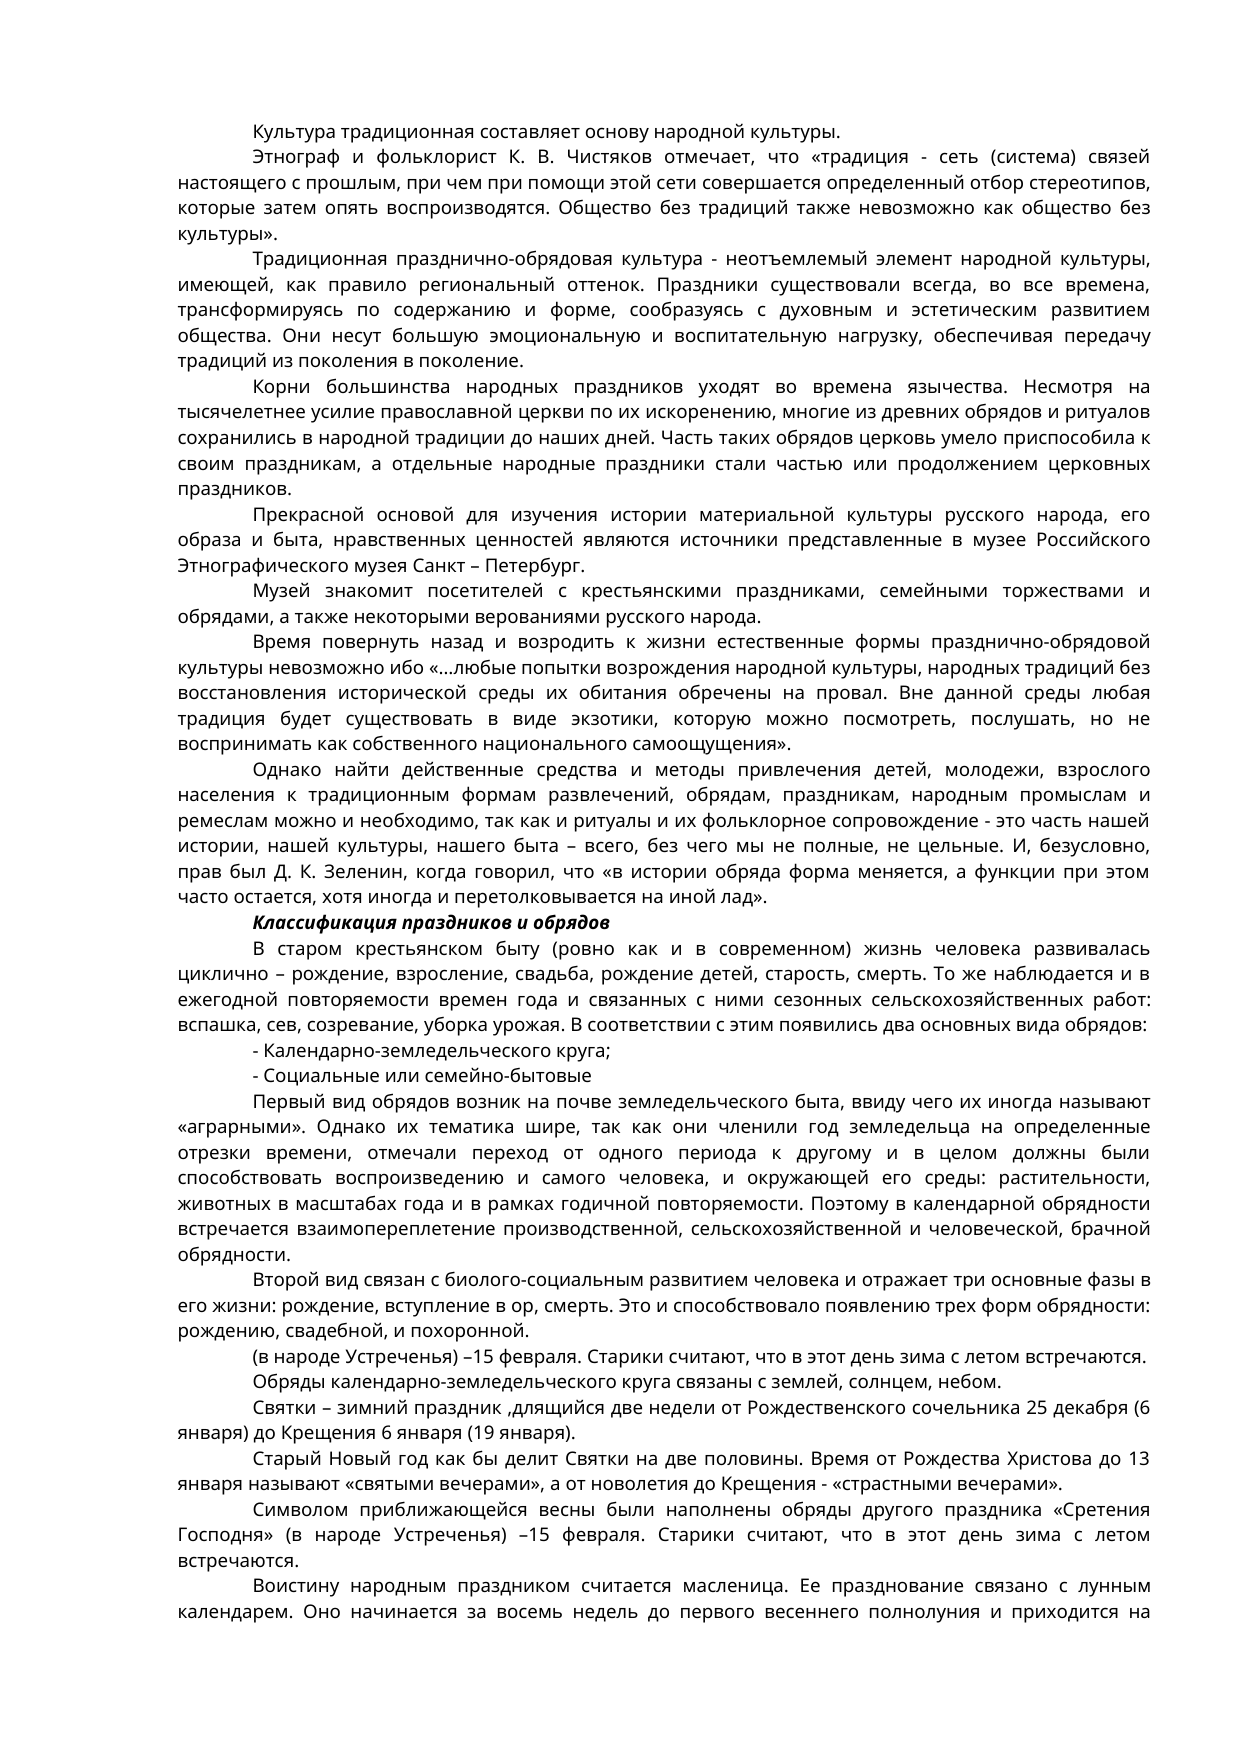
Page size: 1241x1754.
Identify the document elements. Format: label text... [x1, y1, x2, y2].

text В старом крестьянском быту (ровно как и в современном) жизнь человека развивалась циклично – рождение, взросление, свадьба, рождение детей, старость, смерть. То же наблюдается и в ежегодной повторяемости времен года и связанных с ними сезонных сельскохозяйственных работ: вспашка, сев, созревание, уборка урожая. В соответствии с этим появились два основных вида обрядов: [177, 935, 1152, 1037]
text Обряды календарно-земледельческого круга связаны с землей, солнцем, небом. [177, 1369, 1152, 1394]
text Святки – зимний праздник ,длящийся две недели от Рождественского сочельника 25 декабря (6 января) до Крещения 6 января (19 января). [177, 1394, 1152, 1445]
text Культура традиционная составляет основу народной культуры. [177, 118, 1152, 144]
text Символом приближающейся весны были наполнены обряды другого праздника «Сретения Господня» (в народе Устреченья) –15 февраля. Старики считают, что в этот день зима с летом встречаются. [177, 1496, 1152, 1573]
text Классификация праздников и обрядов [177, 909, 1152, 935]
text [177, 1573, 1152, 1624]
text Время повернуть назад и возродить к жизни естественные формы празднично-обрядовой культуры невозможно ибо «…любые попытки возрождения народной культуры, народных традиций без восстановления исторической среды их обитания обречены на провал. Вне данной среды любая традиция будет существовать в виде экзотики, которую можно посмотреть, послушать, но не воспринимать как собственного национального самоощущения». [177, 628, 1152, 756]
text - Календарно-земледельческого круга; [177, 1037, 1152, 1062]
text - Социальные или семейно-бытовые [177, 1062, 1152, 1088]
text Традиционная празднично-обрядовая культура - неотъемлемый элемент народной культуры, имеющей, как правило региональный оттенок. Праздники существовали всегда, во все времена, трансформируясь по содержанию и форме, сообразуясь с духовным и эстетическим развитием общества. Они несут большую эмоциональную и воспитательную нагрузку, обеспечивая передачу традиций из поколения в поколение. [177, 246, 1152, 373]
text Старый Новый год как бы делит Святки на две половины. Время от Рождества Христова до 13 января называют «святыми вечерами», а от новолетия до Крещения - «страстными вечерами». [177, 1445, 1152, 1496]
text Второй вид связан с биолого-социальным развитием человека и отражает три основные фазы в его жизни: рождение, вступление в ор, смерть. Это и способствовало появлению трех форм обрядности: рождению, свадебной, и похоронной. [177, 1267, 1152, 1343]
text Первый вид обрядов возник на почве земледельческого быта, ввиду чего их иногда называют «аграрными». Однако их тематика шире, так как они членили год земледельца на определенные отрезки времени, отмечали переход от одного периода к другому и в целом должны были способствовать воспроизведению и самого человека, и окружающей его среды: растительности, животных в масштабах года и в рамках годичной повторяемости. Поэтому в календарной обрядности встречается взаимопереплетение производственной, сельскохозяйственной и человеческой, брачной обрядности. [177, 1088, 1152, 1267]
text Прекрасной основой для изучения истории материальной культуры русского народа, его образа и быта, нравственных ценностей являются источники представленные в музее Российского Этнографического музея Санкт – Петербург. [177, 501, 1152, 577]
text Этнограф и фольклорист К. В. Чистяков отмечает, что «традиция - сеть (система) связей настоящего с прошлым, при чем при помощи этой сети совершается определенный отбор стереотипов, которые затем опять воспроизводятся. Общество без традиций также невозможно как общество без культуры». [177, 144, 1152, 246]
text (в народе Устреченья) –15 февраля. Старики считают, что в этот день зима с летом встречаются. [177, 1343, 1152, 1369]
text Однако найти действенные средства и методы привлечения детей, молодежи, взрослого населения к традиционным формам развлечений, обрядам, праздникам, народным промыслам и ремеслам можно и необходимо, так как и ритуалы и их фольклорное сопровождение - это часть нашей истории, нашей культуры, нашего быта – всего, без чего мы не полные, не цельные. И, безусловно, прав был Д. К. Зеленин, когда говорил, что «в истории обряда форма меняется, а функции при этом часто остается, хотя иногда и перетолковывается на иной лад». [177, 756, 1152, 909]
text Корни большинства народных праздников уходят во времена язычества. Несмотря на тысячелетнее усилие православной церкви по их искоренению, многие из древних обрядов и ритуалов сохранились в народной традиции до наших дней. Часть таких обрядов церковь умело приспособила к своим праздникам, а отдельные народные праздники стали частью или продолжением церковных праздников. [177, 373, 1152, 501]
text Музей знакомит посетителей с крестьянскими праздниками, семейными торжествами и обрядами, а также некоторыми верованиями русского народа. [177, 577, 1152, 628]
